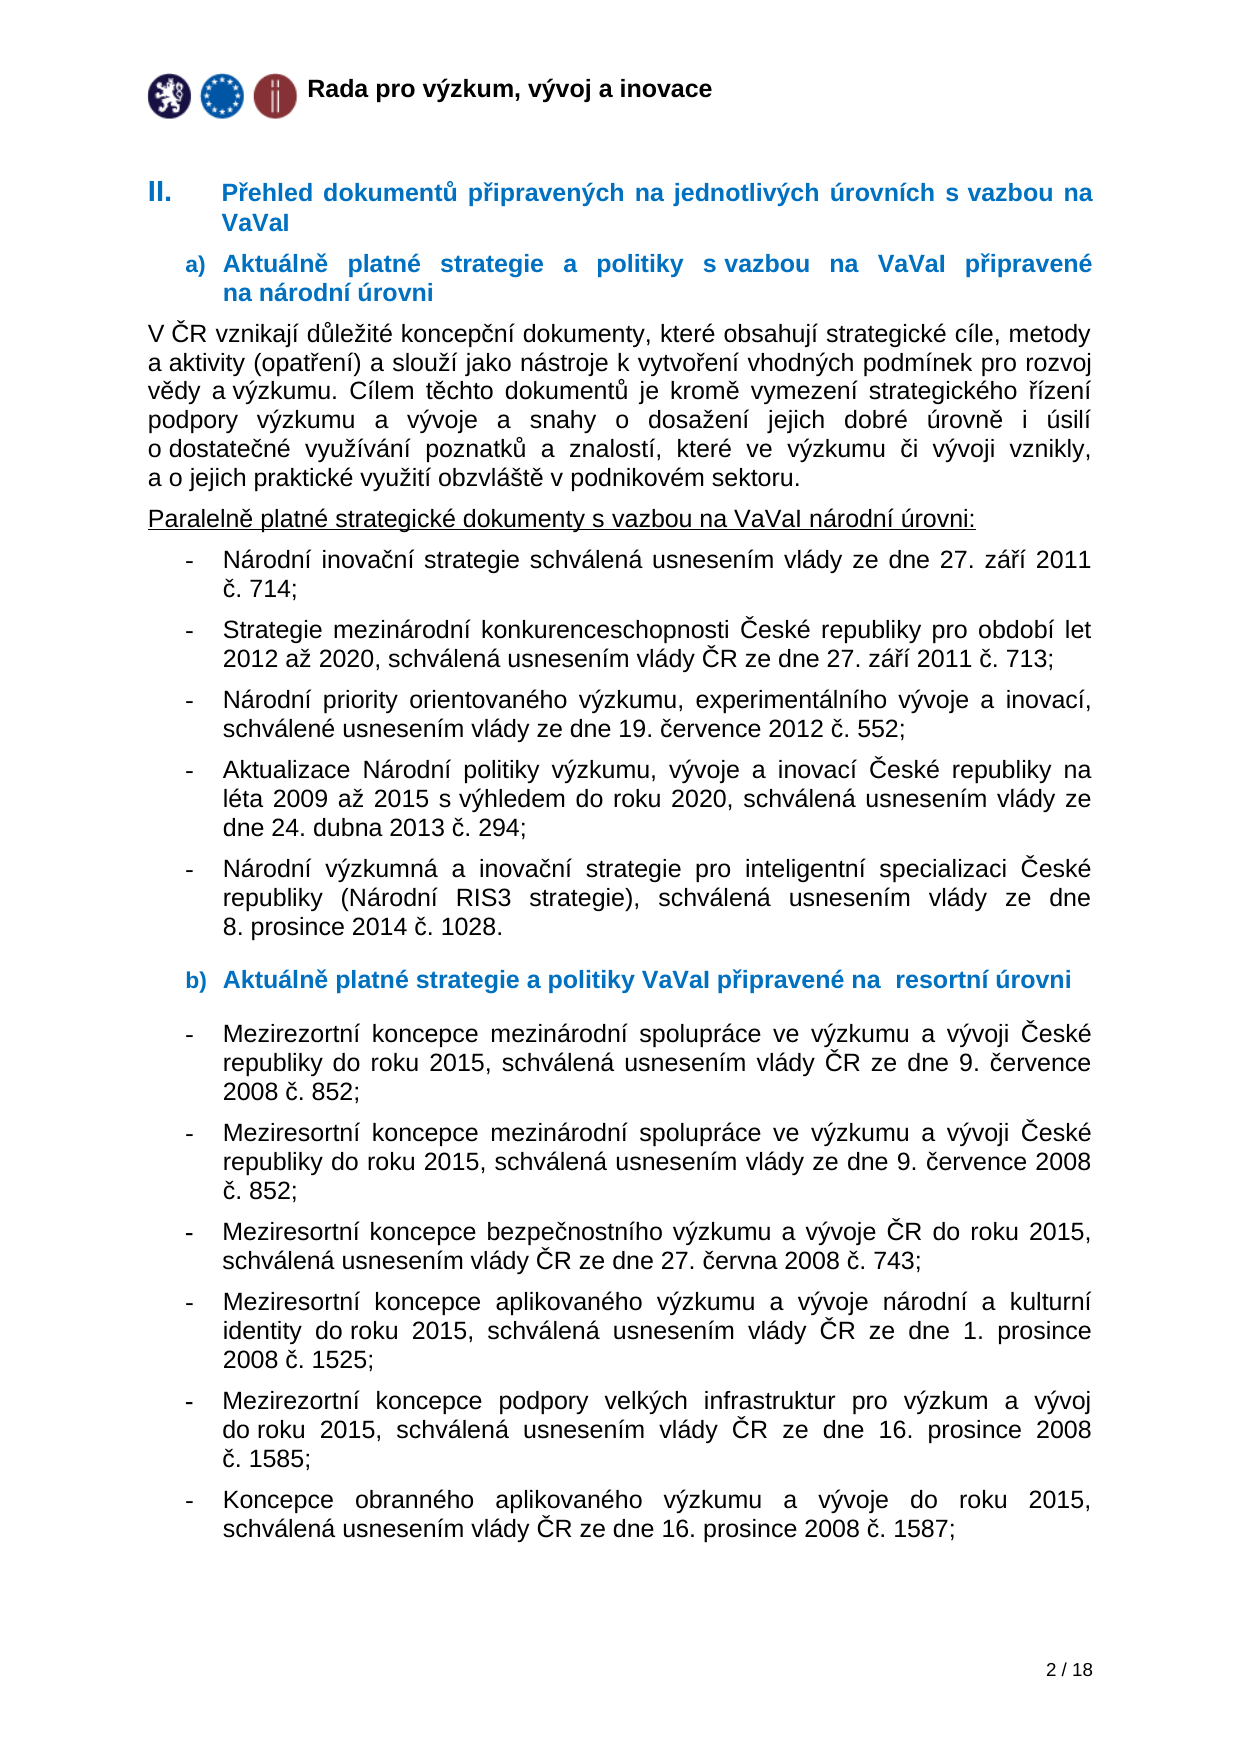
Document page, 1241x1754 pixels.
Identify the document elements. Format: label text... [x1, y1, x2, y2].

list Meziresortní koncepce aplikovaného výzkumu a vývoje národní a kulturní identity do roku 2015, schválená usnesením vlády ČR ze dne 1. prosince 2008 č. 1525; [185, 1287, 1093, 1373]
list Aktuálně platné strategie a politiky s vazbou na VaVaI připravené na národní úrovni [185, 249, 1093, 306]
list Strategie mezinárodní konkurenceschopnosti České republiky pro období let 2012 až 2020, schválená usnesením vlády ČR ze dne 27. září 2011 č. 713; [185, 615, 1093, 673]
list Mezirezortní koncepce podpory velkých infrastruktur pro výzkum a vývoj do roku 2015, schválená usnesením vlády ČR ze dne 16. prosince 2008 č. 1585; [185, 1386, 1093, 1472]
list Koncepce obranného aplikovaného výzkumu a vývoje do roku 2015, schválená usnesením vlády ČR ze dne 16. prosince 2008 č. 1587; [185, 1485, 1093, 1542]
list Národní inovační strategie schválená usnesením vlády ze dne 27. září 2011 č. 714; [185, 545, 1093, 603]
list Meziresortní koncepce bezpečnostního výzkumu a vývoje ČR do roku 2015, schválená usnesením vlády ČR ze dne 27. června 2008 č. 743; [185, 1217, 1093, 1274]
text Paralelně platné strategické dokumenty s vazbou na VaVaI národní úrovni: [148, 504, 1093, 532]
list Aktuálně platné strategie a politiky VaVaI připravené na resortní úrovni [185, 966, 1093, 994]
list Přehled dokumentů připravených na jednotlivých úrovních s vazbou na VaVaI [148, 174, 1093, 236]
picture [147, 73, 298, 120]
list Národní výzkumná a inovační strategie pro inteligentní specializaci České republiky (Národní RIS3 strategie), schválená usnesením vlády ze dne 8. prosince 2014 č. 1028. [185, 854, 1093, 941]
list Meziresortní koncepce mezinárodní spolupráce ve výzkumu a vývoji České republiky do roku 2015, schválená usnesením vlády ze dne 9. července 2008 č. 852; [185, 1118, 1093, 1204]
list Národní priority orientovaného výzkumu, experimentálního vývoje a inovací, schválené usnesením vlády ze dne 19. července 2012 č. 552; [185, 685, 1093, 743]
list Aktualizace Národní politiky výzkumu, vývoje a inovací České republiky na léta 2009 až 2015 s výhledem do roku 2020, schválená usnesením vlády ze dne 24. dubna 2013 č. 294; [185, 755, 1093, 842]
list Mezirezortní koncepce mezinárodní spolupráce ve výzkumu a vývoji České republiky do roku 2015, schválená usnesením vlády ČR ze dne 9. července 2008 č. 852; [185, 1019, 1093, 1106]
text V ČR vznikají důležité koncepční dokumenty, které obsahují strategické cíle, metody a aktivity (opatření) a slouží jako nástroje k vytvoření vhodných podmínek pro rozvoj vědy a výzkumu. Cílem těchto dokumentů je kromě vymezení strategického řízení podpory výzkumu a vývoje a snahy o dosažení jejich dobré úrovně i úsilí o dostatečné využívání poznatků a znalostí, které ve výzkumu či vývoji vznikly, a o jejich praktické využití obzvláště v podnikovém sektoru. [148, 319, 1093, 491]
